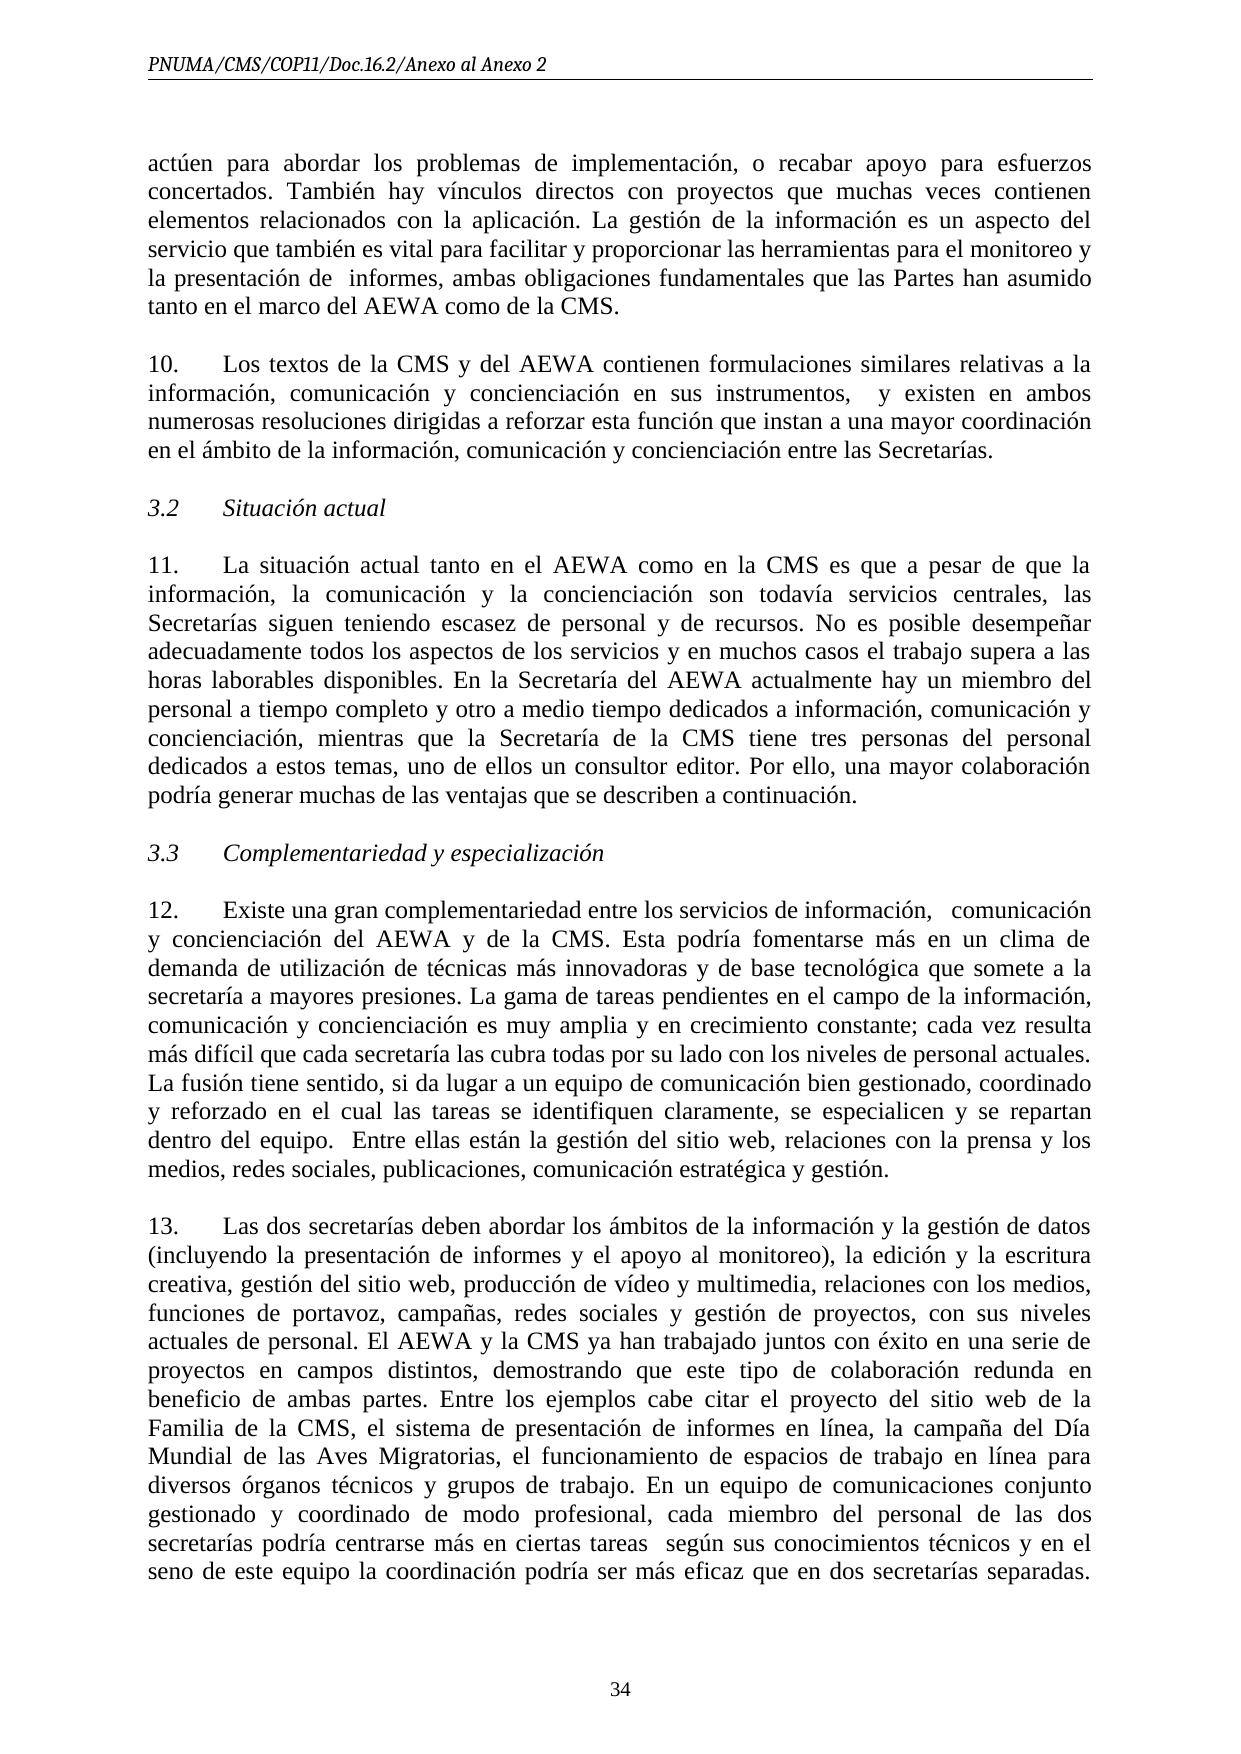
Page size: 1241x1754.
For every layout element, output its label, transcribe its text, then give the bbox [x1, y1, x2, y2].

list Existe una gran complementariedad entre los servicios de información, comunicación y concienciación del AEWA y de la CMS. Esta podría fomentarse más en un clima de demanda de utilización de técnicas más innovadoras y de base tecnológica que somete a la secretaría a mayores presiones. La gama de tareas pendientes en el campo de la información, comunicación y concienciación es muy amplia y en crecimiento constante; cada vez resulta más difícil que cada secretaría las cubra todas por su lado con los niveles de personal actuales. La fusión tiene sentido, si da lugar a un equipo de comunicación bien gestionado, coordinado y reforzado en el cual las tareas se identifiquen claramente, se especialicen y se repartan dentro del equipo. Entre ellas están la gestión del sitio web, relaciones con la prensa y los medios, redes sociales, publicaciones, comunicación estratégica y gestión. [148, 895, 1092, 1183]
list Los textos de la CMS y del AEWA contienen formulaciones similares relativas a la información, comunicación y concienciación en sus instrumentos, y existen en ambos numerosas resoluciones dirigidas a reforzar esta función que instan a una mayor coordinación en el ámbito de la información, comunicación y concienciación entre las Secretarías. [148, 349, 1092, 464]
text 3.2 Situación actual [148, 493, 1092, 521]
text 3.3 Complementariedad y especialización [148, 838, 1092, 866]
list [148, 148, 1092, 320]
list La situación actual tanto en el AEWA como en la CMS es que a pesar de que la información, la comunicación y la concienciación son todavía servicios centrales, las Secretarías siguen teniendo escasez de personal y de recursos. No es posible desempeñar adecuadamente todos los aspectos de los servicios y en muchos casos el trabajo supera a las horas laborables disponibles. En la Secretaría del AEWA actualmente hay un miembro del personal a tiempo completo y otro a medio tiempo dedicados a información, comunicación y concienciación, mientras que la Secretaría de la CMS tiene tres personas del personal dedicados a estos temas, uno de ellos un consultor editor. Por ello, una mayor colaboración podría generar muchas de las ventajas que se describen a continuación. [148, 550, 1092, 809]
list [148, 1211, 1092, 1585]
